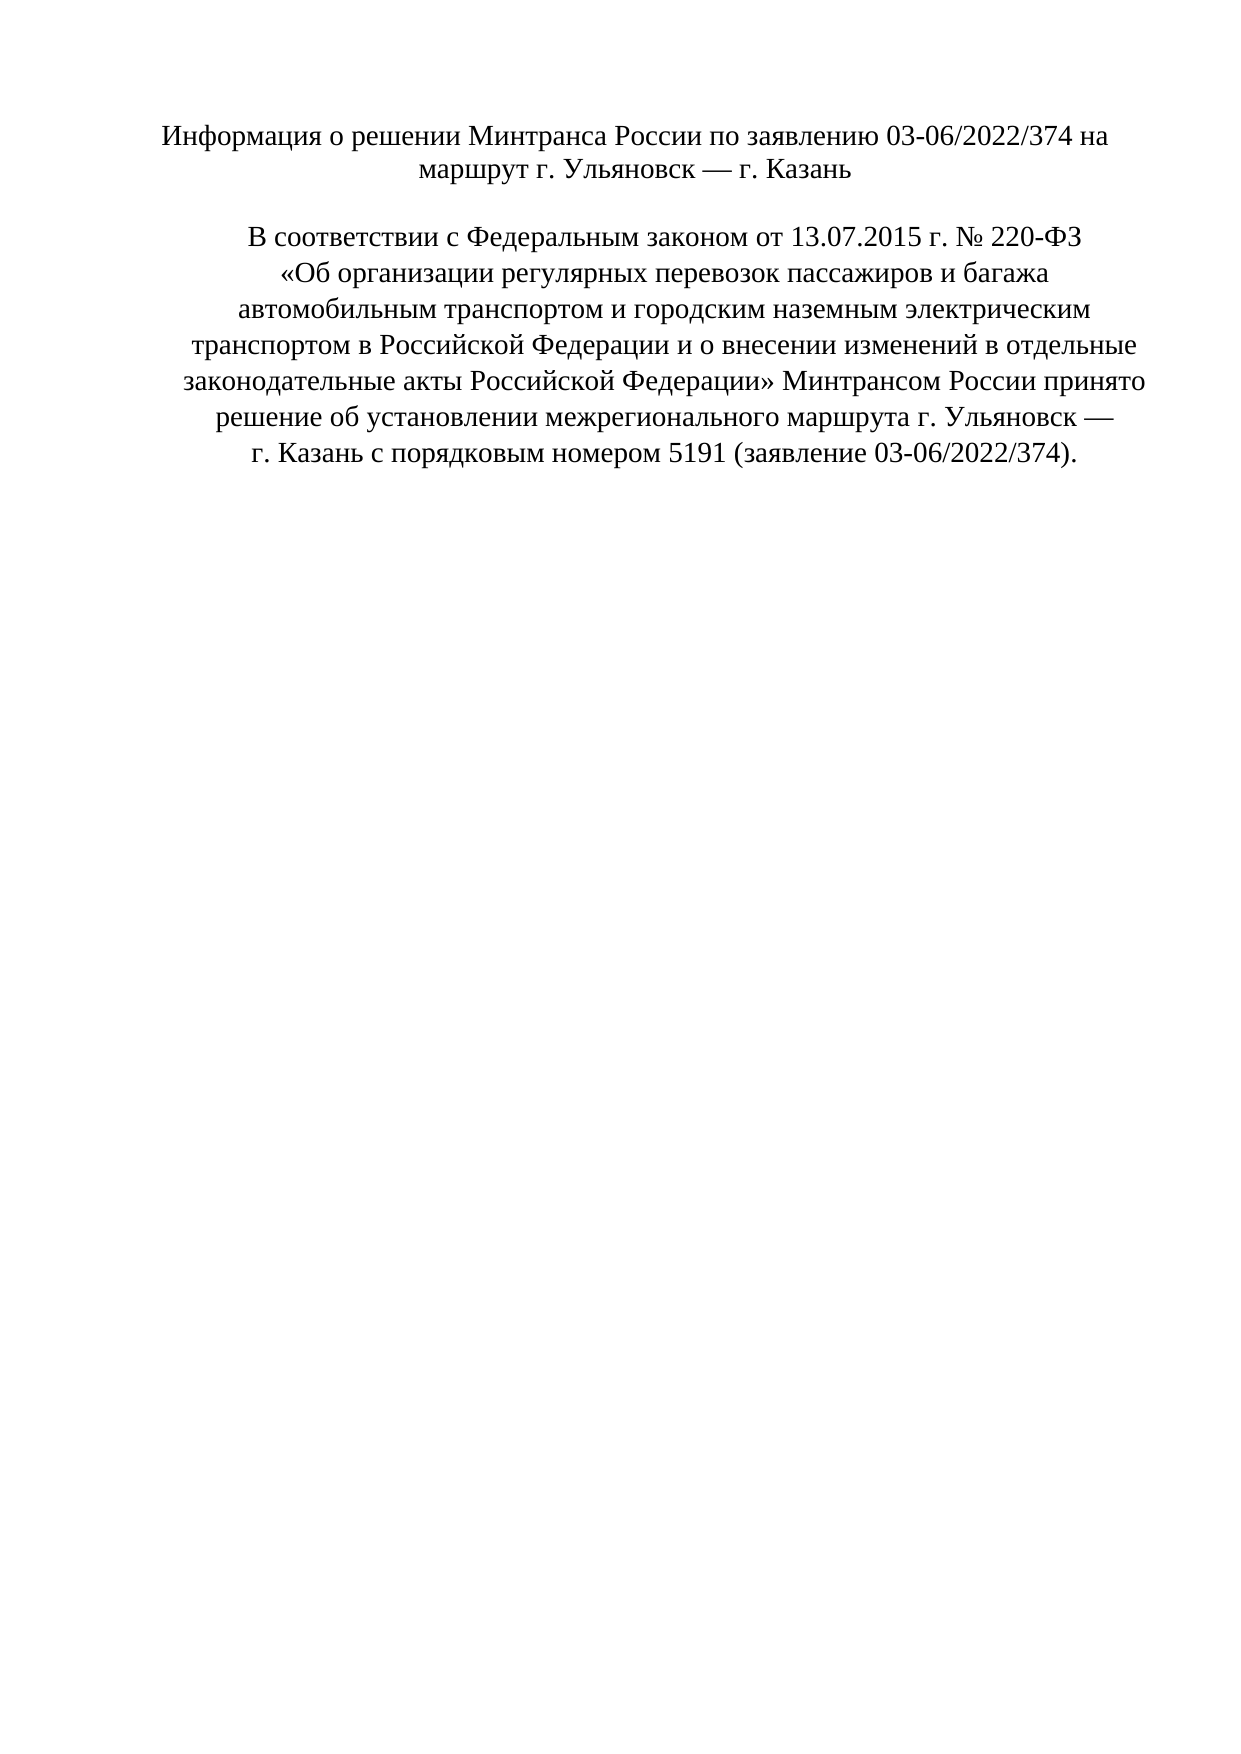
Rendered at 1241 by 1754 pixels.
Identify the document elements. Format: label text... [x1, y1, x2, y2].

text В соответствии с Федеральным законом от 13.07.2015 г. № 220-ФЗ «Об организации регулярных перевозок пассажиров и багажа автомобильным транспортом и городским наземным электрическим транспортом в Российской Федерации и о внесении изменений в отдельные законодательные акты Российской Федерации» Минтрансом России принято решение об установлении межрегионального маршрута г. Ульяновск — г. Казань с порядковым номером 5191 (заявление 03-06/2022/374). [177, 219, 1152, 469]
text Информация о решении Минтранса России по заявлению 03-06/2022/374 на маршрут г. Ульяновск — г. Казань [118, 118, 1152, 185]
